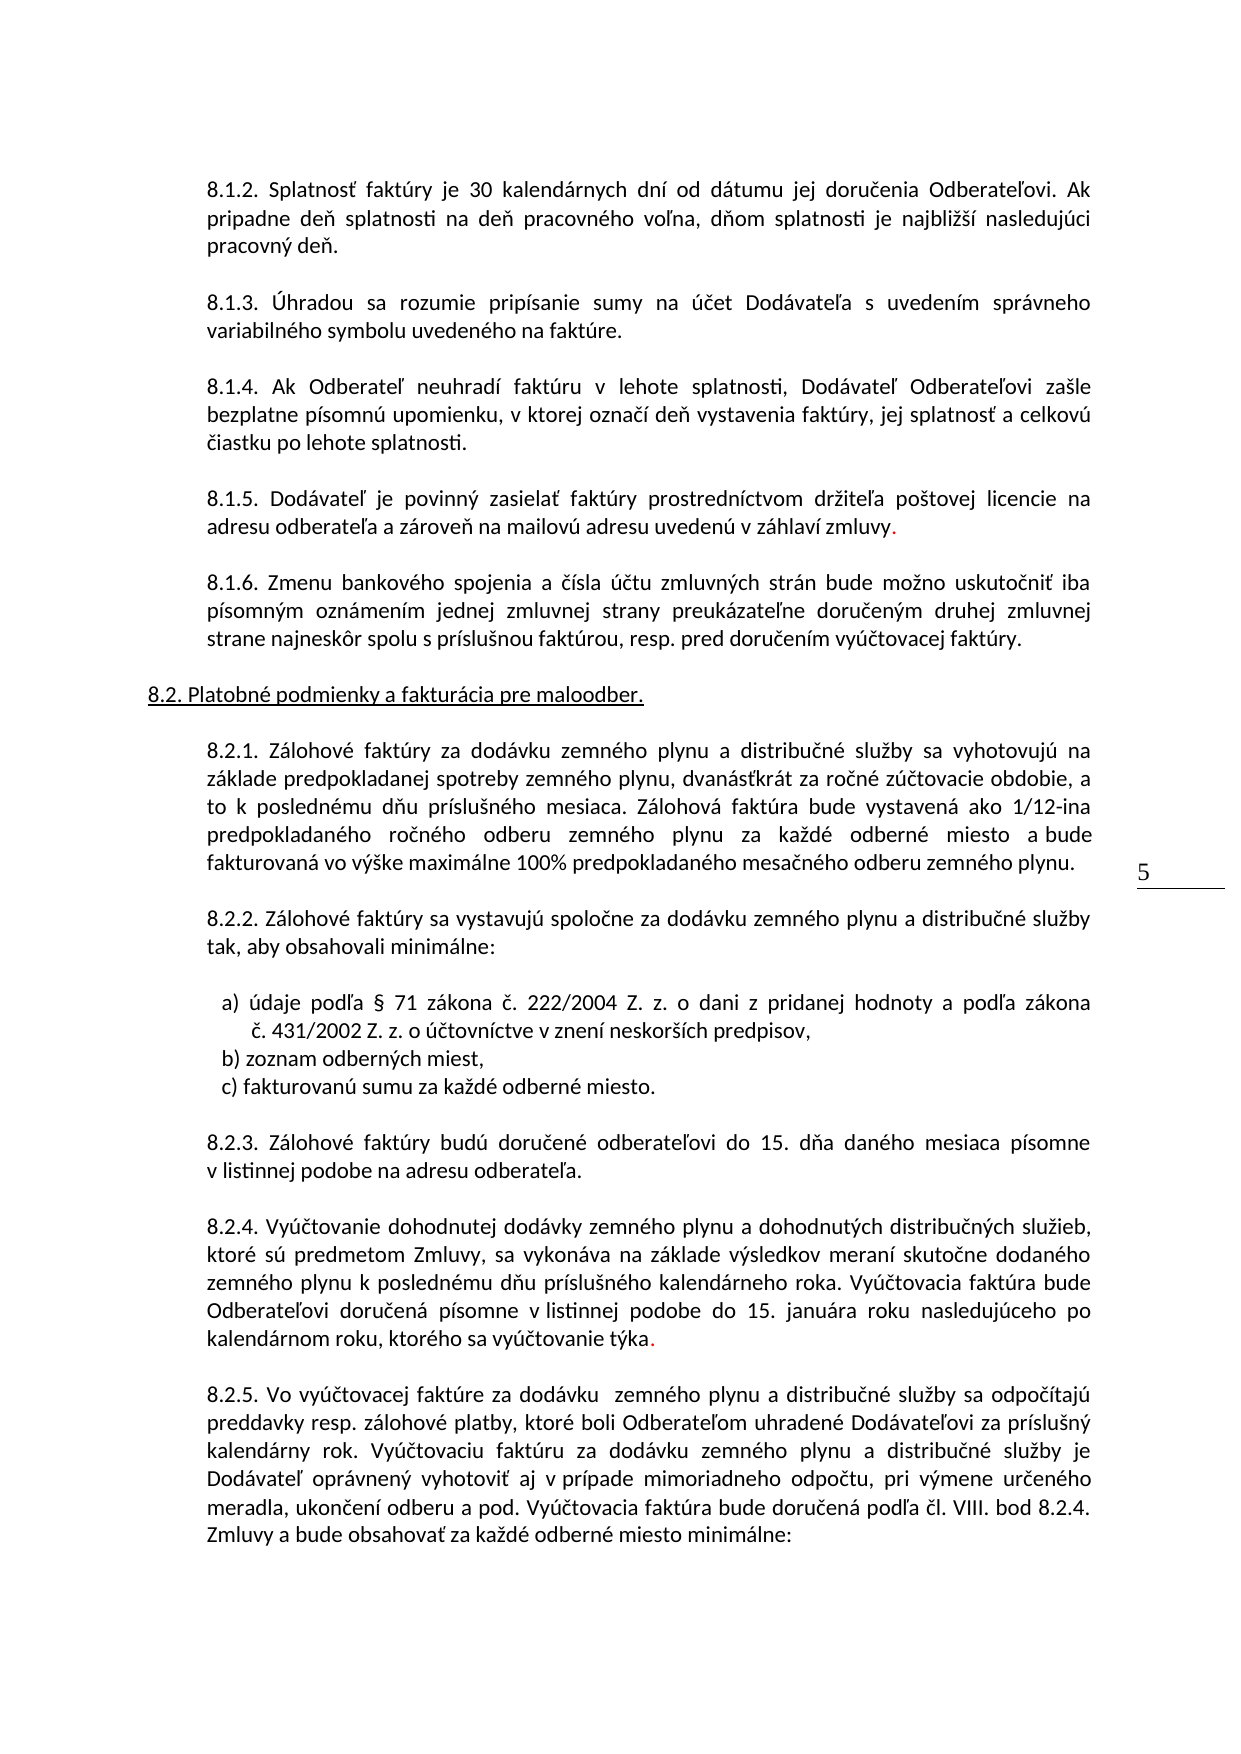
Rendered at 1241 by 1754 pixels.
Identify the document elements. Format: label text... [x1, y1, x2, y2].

text 8.1.4. Ak Odberateľ neuhradí faktúru v lehote splatnosti, Dodávateľ Odberateľovi zašle bezplatne písomnú upomienku, v ktorej označí deň vystavenia faktúry, jej splatnosť a celkovú čiastku po lehote splatnosti. [207, 372, 1093, 456]
text 8.2.2. Zálohové faktúry sa vystavujú spoločne za dodávku zemného plynu a distribučné služby tak, aby obsahovali minimálne: [207, 904, 1093, 960]
text 8.2.3. Zálohové faktúry budú doručené odberateľovi do 15. dňa daného mesiaca písomne v listinnej podobe na adresu odberateľa. [207, 1128, 1093, 1184]
text 8.2.5. Vo vyúčtovacej faktúre za dodávku zemného plynu a distribučné služby sa odpočítajú preddavky resp. zálohové platby, ktoré boli Odberateľom uhradené Dodávateľovi za príslušný kalendárny rok. Vyúčtovaciu faktúru za dodávku zemného plynu a distribučné služby je Dodávateľ oprávnený vyhotoviť aj v prípade mimoriadneho odpočtu, pri výmene určeného meradla, ukončení odberu a pod. Vyúčtovacia faktúra bude doručená podľa čl. VIII. bod 8.2.4. Zmluvy a bude obsahovať za každé odberné miesto minimálne: [207, 1381, 1093, 1549]
text c) fakturovanú sumu za každé odberné miesto. [148, 1072, 1093, 1100]
text 8.1.2. Splatnosť faktúry je 30 kalendárnych dní od dátumu jej doručenia Odberateľovi. Ak pripadne deň splatnosti na deň pracovného voľna, dňom splatnosti je najbližší nasledujúci pracovný deň. [207, 176, 1093, 260]
text a) údaje podľa § 71 zákona č. 222/2004 Z. z. o dani z pridanej hodnoty a podľa zákona č. 431/2002 Z. z. o účtovníctve v znení neskorších predpisov, [221, 988, 1093, 1044]
text 8.1.6. Zmenu bankového spojenia a čísla účtu zmluvných strán bude možno uskutočniť iba písomným oznámením jednej zmluvnej strany preukázateľne doručeným druhej zmluvnej strane najneskôr spolu s príslušnou faktúrou, resp. pred doručením vyúčtovacej faktúry. [207, 568, 1093, 652]
text 8.1.3. Úhradou sa rozumie pripísanie sumy na účet Dodávateľa s uvedením správneho variabilného symbolu uvedeného na faktúre. [207, 288, 1093, 344]
text 8.2. Platobné podmienky a fakturácia pre maloodber. [148, 680, 1093, 708]
text 8.1.5. Dodávateľ je povinný zasielať faktúry prostredníctvom držiteľa poštovej licencie na adresu odberateľa a zároveň na mailovú adresu uvedenú v záhlaví zmluvy. [207, 484, 1093, 540]
text 8.2.1. Zálohové faktúry za dodávku zemného plynu a distribučné služby sa vyhotovujú na základe predpokladanej spotreby zemného plynu, dvanásťkrát za ročné zúčtovacie obdobie, a to k poslednému dňu príslušného mesiaca. Zálohová faktúra bude vystavená ako 1/12-ina predpokladaného ročného odberu zemného plynu za každé odberné miesto a bude fakturovaná vo výške maximálne 100% predpokladaného mesačného odberu zemného plynu. [207, 736, 1093, 876]
text 8.2.4. Vyúčtovanie dohodnutej dodávky zemného plynu a dohodnutých distribučných služieb, ktoré sú predmetom Zmluvy, sa vykonáva na základe výsledkov meraní skutočne dodaného zemného plynu k poslednému dňu príslušného kalendárneho roka. Vyúčtovacia faktúra bude Odberateľovi doručená písomne v listinnej podobe do 15. januára roku nasledujúceho po kalendárnom roku, ktorého sa vyúčtovanie týka. [207, 1212, 1093, 1352]
text b) zoznam odberných miest, [148, 1044, 1093, 1072]
